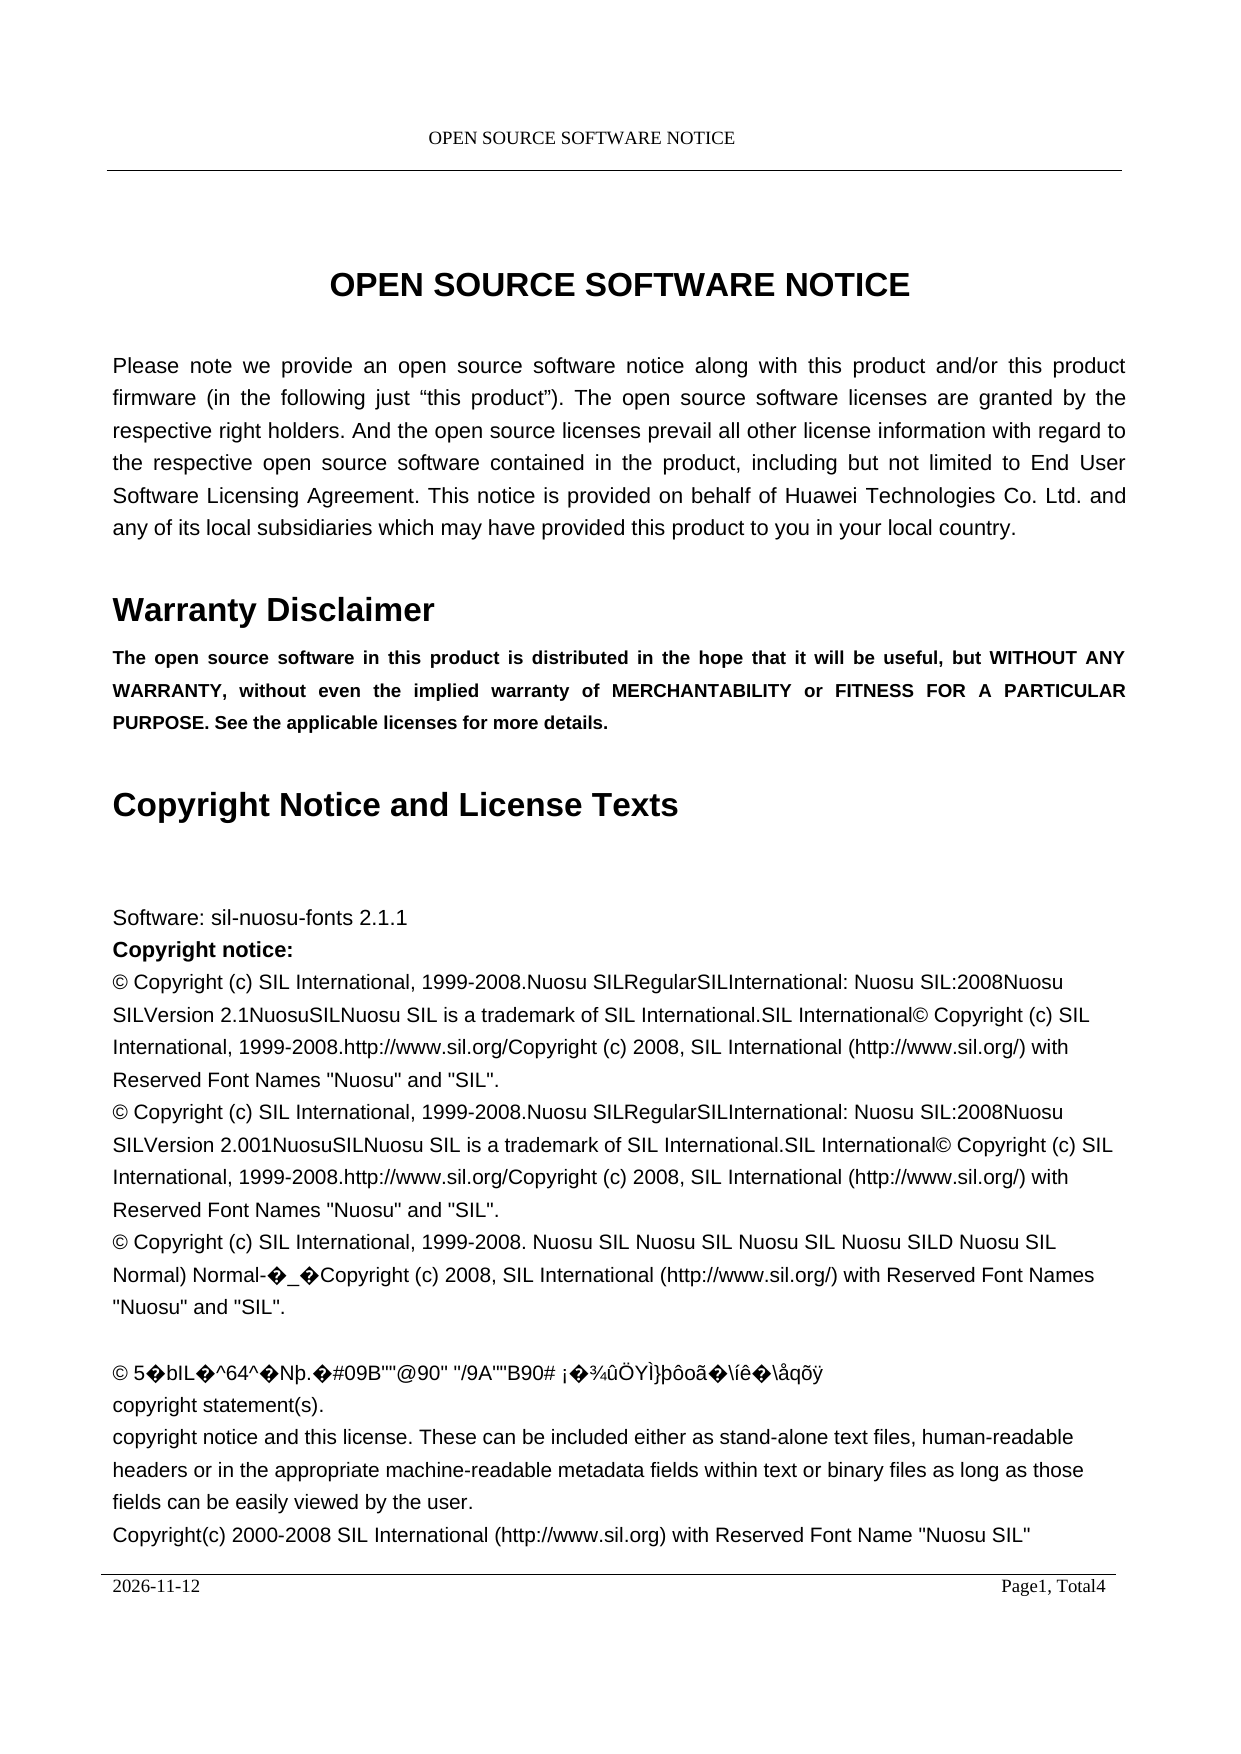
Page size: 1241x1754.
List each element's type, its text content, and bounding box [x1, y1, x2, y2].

text © 5�bIL�^64^�Nþ.�#09B""@90" "/9A""B90# ¡�¾ûÖYÌ}þôoã�\íê�\åqõÿ [112, 1356, 1128, 1388]
text Warranty Disclaimer [112, 576, 1128, 641]
text © Copyright (c) SIL International, 1999-2008. Nuosu SIL Nuosu SIL Nuosu SIL Nuosu SILD Nuosu SIL Normal) Normal-�_�Copyright (c) 2008, SIL International (http://www.sil.org/) with Reserved Font Names "Nuosu" and "SIL". [112, 1226, 1128, 1356]
text Copyright Notice and License Texts [112, 771, 1128, 836]
text The open source software in this product is distributed in the hope that it will be useful, but WITHOUT ANY WARRANTY, without even the implied warranty of MERCHANTABILITY or FITNESS FOR A PARTICULAR PURPOSE. See the applicable licenses for more details. [112, 641, 1128, 739]
text copyright notice and this license. These can be included either as stand-alone text files, human-readable headers or in the appropriate machine-readable metadata fields within text or binary files as long as those fields can be easily viewed by the user. [112, 1421, 1128, 1518]
text Copyright(c) 2000-2008 SIL International (http://www.sil.org) with Reserved Font Name "Nuosu SIL" [112, 1518, 1128, 1551]
text Copyright notice: [112, 933, 1128, 966]
text Software: sil-nuosu-fonts 2.1.1 [112, 901, 1128, 933]
text OPEN SOURCE SOFTWARE NOTICE [112, 251, 1128, 316]
text © Copyright (c) SIL International, 1999-2008.Nuosu SILRegularSILInternational: Nuosu SIL:2008Nuosu SILVersion 2.001NuosuSILNuosu SIL is a trademark of SIL International.SIL International© Copyright (c) SIL International, 1999-2008.http://www.sil.org/Copyright (c) 2008, SIL International (http://www.sil.org/) with Reserved Font Names "Nuosu" and "SIL". [112, 1096, 1128, 1226]
text © Copyright (c) SIL International, 1999-2008.Nuosu SILRegularSILInternational: Nuosu SIL:2008Nuosu SILVersion 2.1NuosuSILNuosu SIL is a trademark of SIL International.SIL International© Copyright (c) SIL International, 1999-2008.http://www.sil.org/Copyright (c) 2008, SIL International (http://www.sil.org/) with Reserved Font Names "Nuosu" and "SIL". [112, 966, 1128, 1096]
text copyright statement(s). [112, 1388, 1128, 1421]
text Please note we provide an open source software notice along with this product and/or this product firmware (in the following just “this product”). The open source software licenses are granted by the respective right holders. And the open source licenses prevail all other license information with regard to the respective open source software contained in the product, including but not limited to End User Software Licensing Agreement. This notice is provided on behalf of Huawei Technologies Co. Ltd. and any of its local subsidiaries which may have provided this product to you in your local country. [112, 349, 1128, 544]
